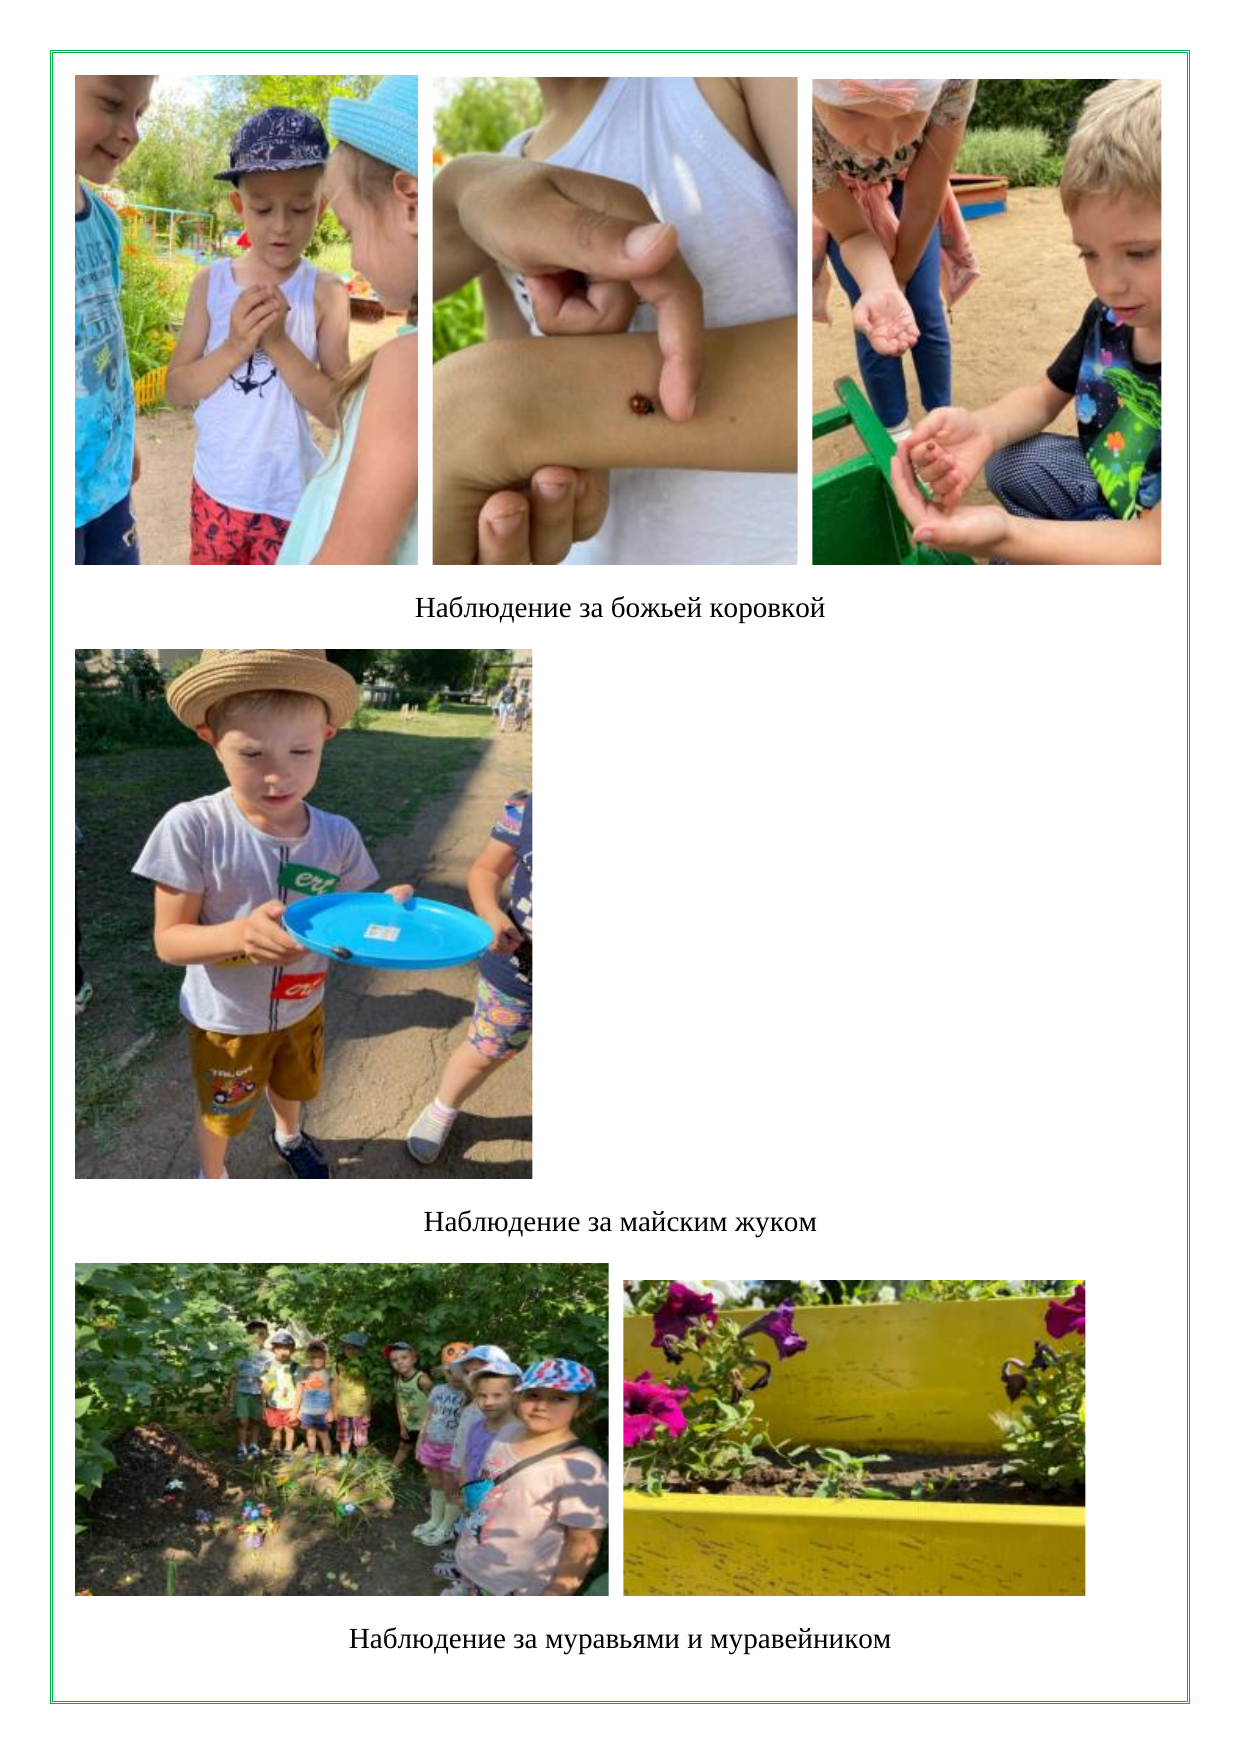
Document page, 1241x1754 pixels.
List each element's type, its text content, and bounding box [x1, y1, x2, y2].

picture [75, 649, 533, 1179]
text Наблюдение за муравьями и муравейником [75, 1621, 1165, 1655]
text Наблюдение за майским жуком [75, 1204, 1165, 1238]
picture [432, 77, 798, 565]
text Наблюдение за божьей коровкой [75, 590, 1165, 624]
picture [623, 1280, 1086, 1596]
picture [75, 75, 418, 565]
picture [812, 79, 1162, 565]
picture [75, 1263, 609, 1596]
